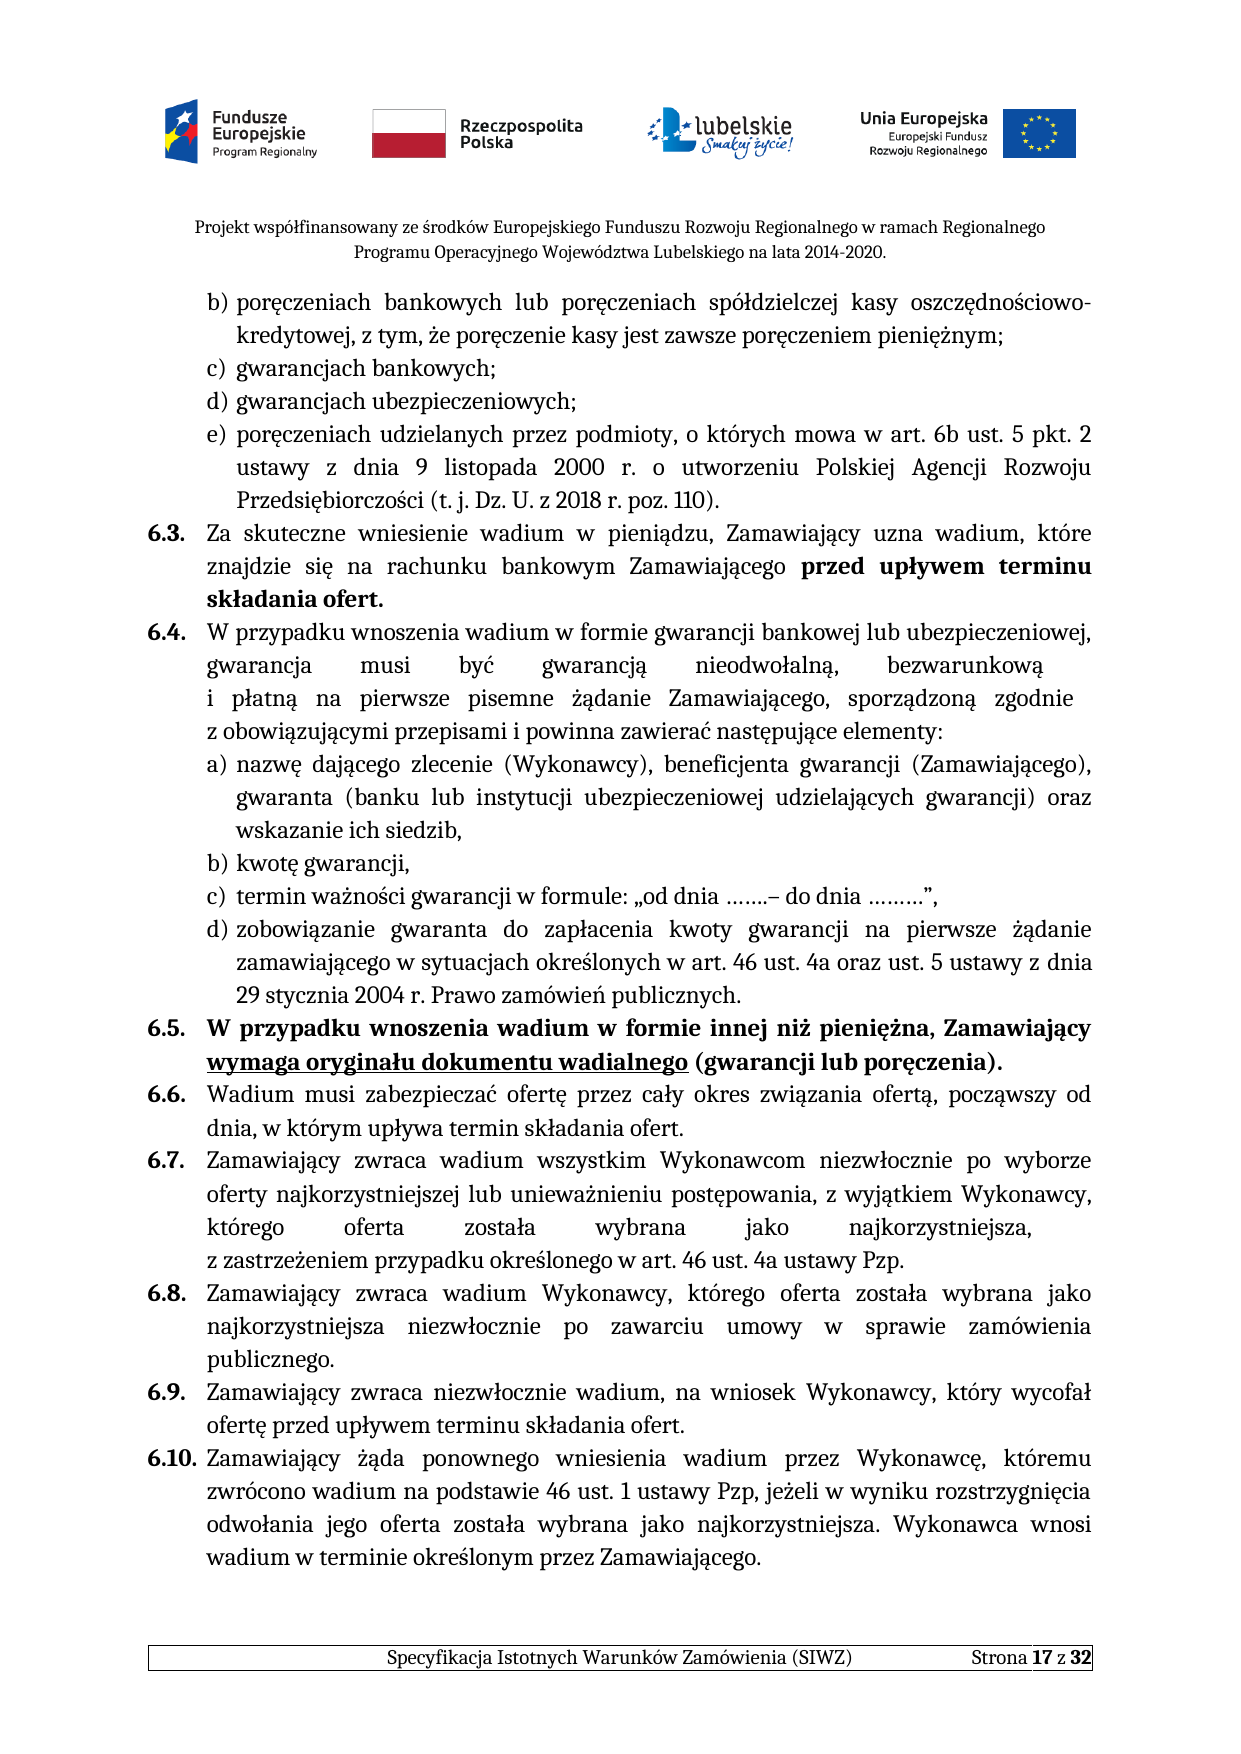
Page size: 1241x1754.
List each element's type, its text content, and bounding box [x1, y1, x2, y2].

list poręczeniach bankowych lub poręczeniach spółdzielczej kasy oszczędnościowo-kredytowej, z tym, że poręczenie kasy jest zawsze poręczeniem pieniężnym; [207, 288, 1093, 350]
list gwarancjach ubezpieczeniowych; [207, 387, 1093, 416]
list W przypadku wnoszenia wadium w formie innej niż pieniężna, Zamawiający wymaga oryginału dokumentu wadialnego (gwarancji lub poręczenia). [147, 1014, 1093, 1076]
list Zamawiający żąda ponownego wniesienia wadium przez Wykonawcę, któremu zwrócono wadium na podstawie 46 ust. 1 ustawy Pzp, jeżeli w wyniku rozstrzygnięcia odwołania jego oferta została wybrana jako najkorzystniejsza. Wykonawca wnosi wadium w terminie określonym przez Zamawiającego. [147, 1444, 1093, 1571]
list nazwę dającego zlecenie (Wykonawcy), beneficjenta gwarancji (Zamawiającego), gwaranta (banku lub instytucji ubezpieczeniowej udzielających gwarancji) oraz wskazanie ich siedzib, [207, 750, 1093, 845]
list poręczeniach udzielanych przez podmioty, o których mowa w art. 6b ust. 5 pkt. 2 ustawy z dnia 9 listopada 2000 r. o utworzeniu Polskiej Agencji Rozwoju Przedsiębiorczości (t. j. Dz. U. z 2018 r. poz. 110). [207, 420, 1093, 515]
list gwarancjach bankowych; [207, 354, 1093, 383]
list Za skuteczne wniesienie wadium w pieniądzu, Zamawiający uzna wadium, które znajdzie się na rachunku bankowym Zamawiającego przed upływem terminu składania ofert. [148, 519, 1093, 614]
list Wadium musi zabezpieczać ofertę przez cały okres związania ofertą, począwszy od dnia, w którym upływa termin składania ofert. [147, 1080, 1093, 1142]
list Zamawiający zwraca wadium Wykonawcy, którego oferta została wybrana jako najkorzystniejsza niezwłocznie po zawarciu umowy w sprawie zamówienia publicznego. [147, 1278, 1093, 1373]
list kwotę gwarancji, [207, 849, 1093, 878]
list Zamawiający zwraca wadium wszystkim Wykonawcom niezwłocznie po wyborze oferty najkorzystniejszej lub unieważnieniu postępowania, z wyjątkiem Wykonawcy, którego oferta została wybrana jako najkorzystniejsza, z zastrzeżeniem przypadku określonego w art. 46 ust. 4a ustawy Pzp. [147, 1146, 1093, 1274]
list W przypadku wnoszenia wadium w formie gwarancji bankowej lub ubezpieczeniowej, gwarancja musi być gwarancją nieodwołalną, bezwarunkową i płatną na pierwsze pisemne żądanie Zamawiającego, sporządzoną zgodnie z obowiązującymi przepisami i powinna zawierać następujące elementy: [147, 618, 1093, 746]
list Zamawiający zwraca niezwłocznie wadium, na wniosek Wykonawcy, który wycofał ofertę przed upływem terminu składania ofert. [147, 1378, 1093, 1439]
list zobowiązanie gwaranta do zapłacenia kwoty gwarancji na pierwsze żądanie zamawiającego w sytuacjach określonych w art. 46 ust. 4a oraz ust. 5 ustawy z dnia 29 stycznia 2004 r. Prawo zamówień publicznych. [207, 915, 1093, 1010]
picture [147, 41, 1092, 217]
list termin ważności gwarancji w formule: „od dnia …….– do dnia ………”, [207, 882, 1093, 911]
